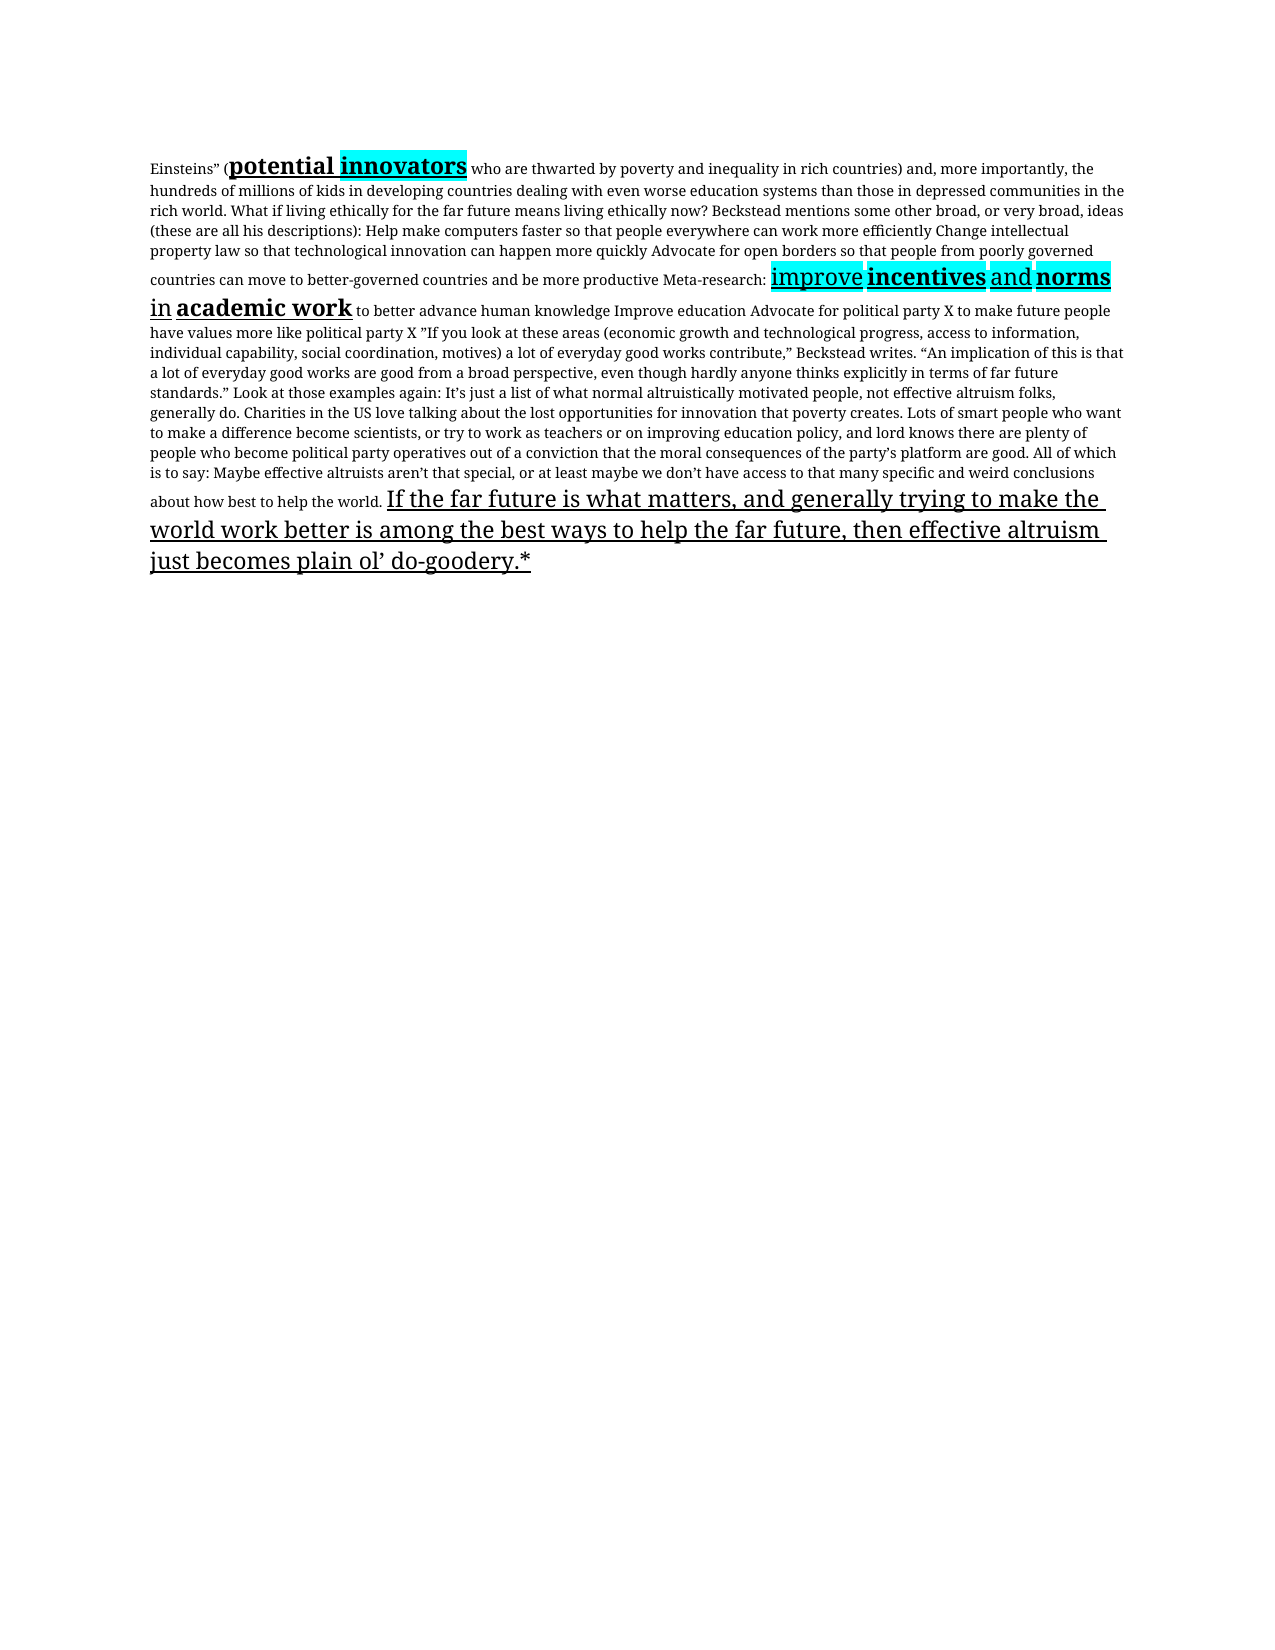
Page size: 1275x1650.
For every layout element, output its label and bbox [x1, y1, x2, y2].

text [150, 150, 1125, 576]
